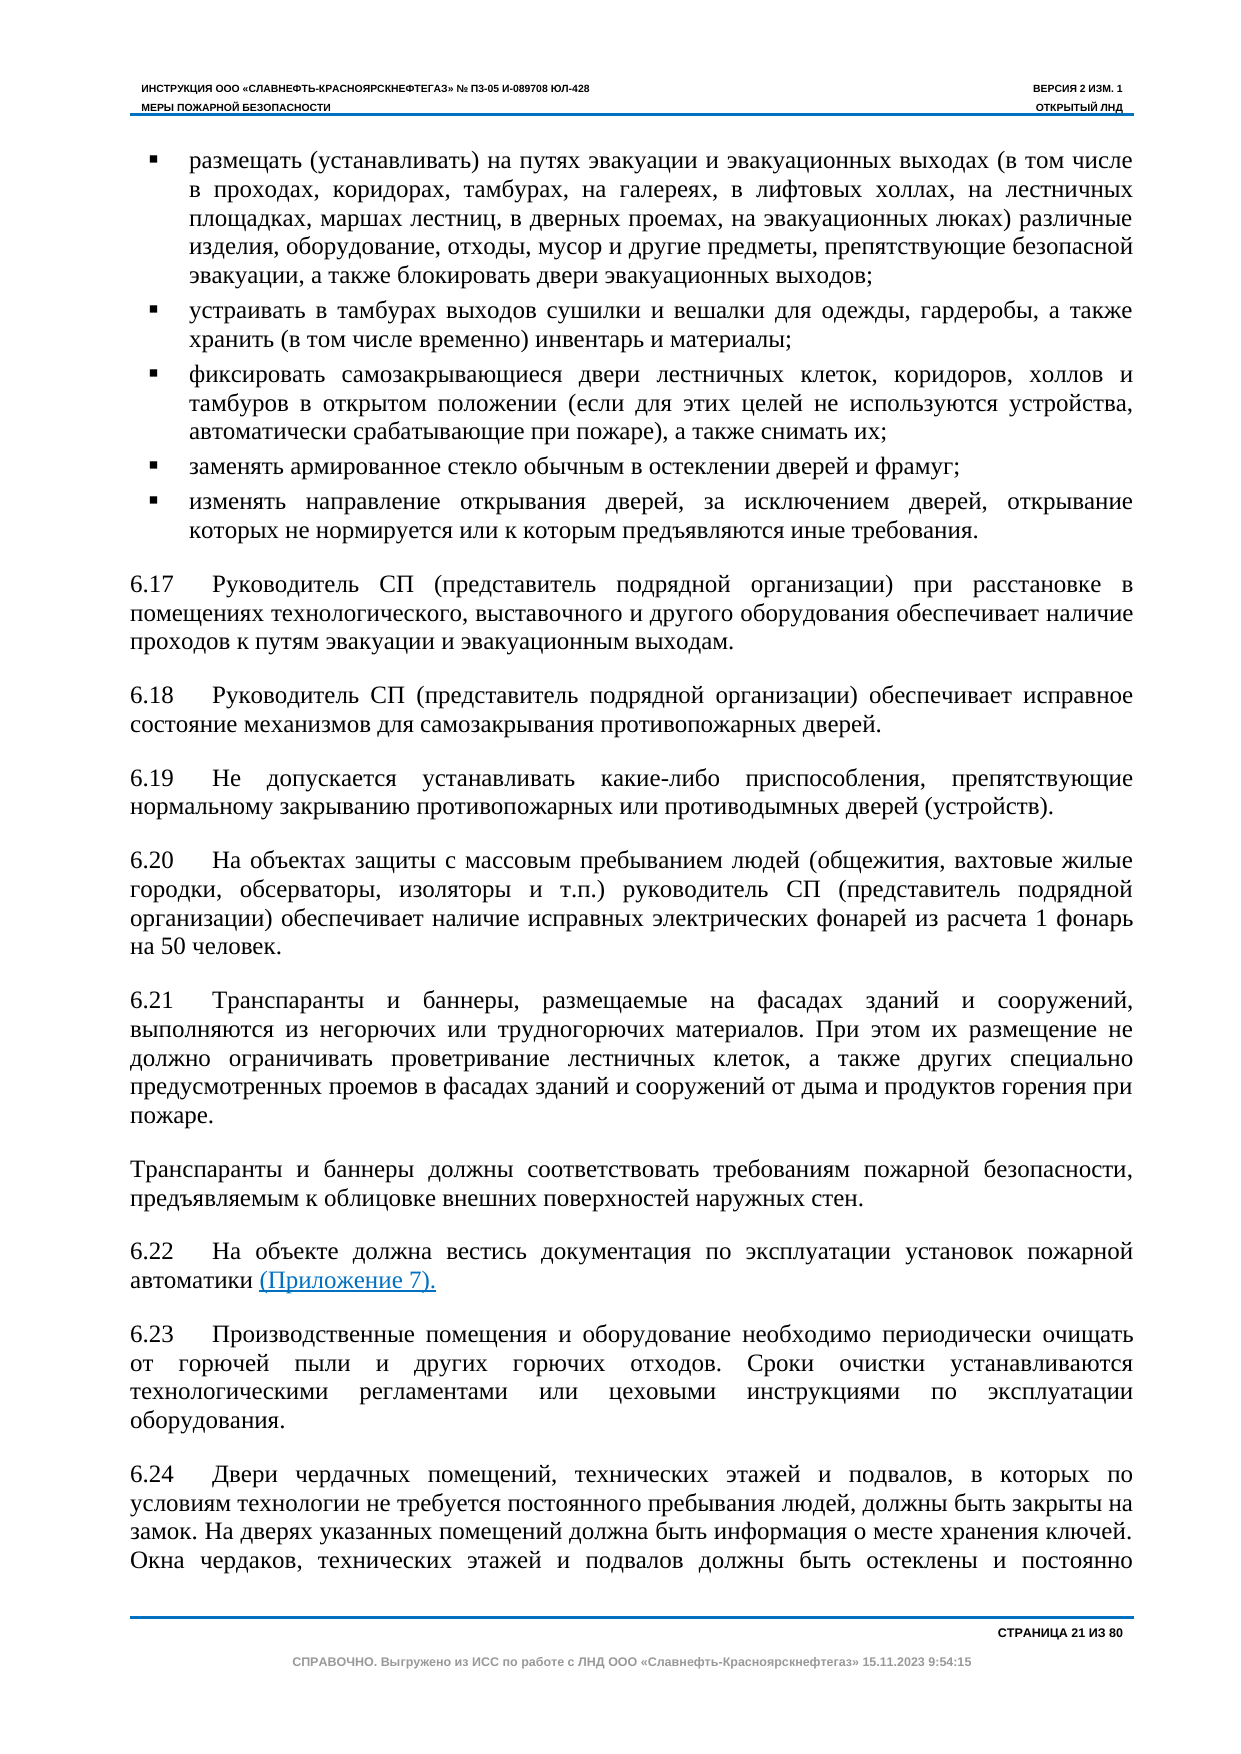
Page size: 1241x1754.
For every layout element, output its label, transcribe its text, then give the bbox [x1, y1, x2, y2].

list На объектах защиты с массовым пребыванием людей (общежития, вахтовые жилые городки, обсерваторы, изоляторы и т.п.) руководитель СП (представитель подрядной организации) обеспечивает наличие исправных электрических фонарей из расчета 1 фонарь на 50 человек. [130, 845, 1134, 960]
list Транспаранты и баннеры, размещаемые на фасадах зданий и сооружений, выполняются из негорючих или трудногорючих материалов. При этом их размещение не должно ограничивать проветривание лестничных клеток, а также других специально предусмотренных проемов в фасадах зданий и сооружений от дыма и продуктов горения при пожаре. [130, 985, 1134, 1129]
list заменять армированное стекло обычным в остеклении дверей и фрамуг; [148, 451, 1134, 480]
text Транспаранты и баннеры должны соответствовать требованиям пожарной безопасности, предъявляемым к облицовке внешних поверхностей наружных стен. [130, 1154, 1134, 1211]
list Не допускается устанавливать какие-либо приспособления, препятствующие нормальному закрыванию противопожарных или противодымных дверей (устройств). [130, 763, 1134, 820]
list Руководитель СП (представитель подрядной организации) при расстановке в помещениях технологического, выставочного и другого оборудования обеспечивает наличие проходов к путям эвакуации и эвакуационным выходам. [130, 569, 1134, 655]
list Руководитель СП (представитель подрядной организации) обеспечивает исправное состояние механизмов для самозакрывания противопожарных дверей. [130, 680, 1134, 738]
list фиксировать самозакрывающиеся двери лестничных клеток, коридоров, холлов и тамбуров в открытом положении (если для этих целей не используются устройства, автоматически срабатывающие при пожаре), а также снимать их; [148, 359, 1134, 445]
list размещать (устанавливать) на путях эвакуации и эвакуационных выходах (в том числе в проходах, коридорах, тамбурах, на галереях, в лифтовых холлах, на лестничных площадках, маршах лестниц, в дверных проемах, на эвакуационных люках) различные изделия, оборудование, отходы, мусор и другие предметы, препятствующие безопасной эвакуации, а также блокировать двери эвакуационных выходов; [148, 145, 1134, 289]
list Производственные помещения и оборудование необходимо периодически очищать от горючей пыли и других горючих отходов. Сроки очистки устанавливаются технологическими регламентами или цеховыми инструкциями по эксплуатации оборудования. [130, 1319, 1134, 1434]
list изменять направление открывания дверей, за исключением дверей, открывание которых не нормируется или к которым предъявляются иные требования. [148, 486, 1134, 544]
list устраивать в тамбурах выходов сушилки и вешалки для одежды, гардеробы, а также хранить (в том числе временно) инвентарь и материалы; [148, 295, 1134, 353]
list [130, 1459, 1134, 1574]
